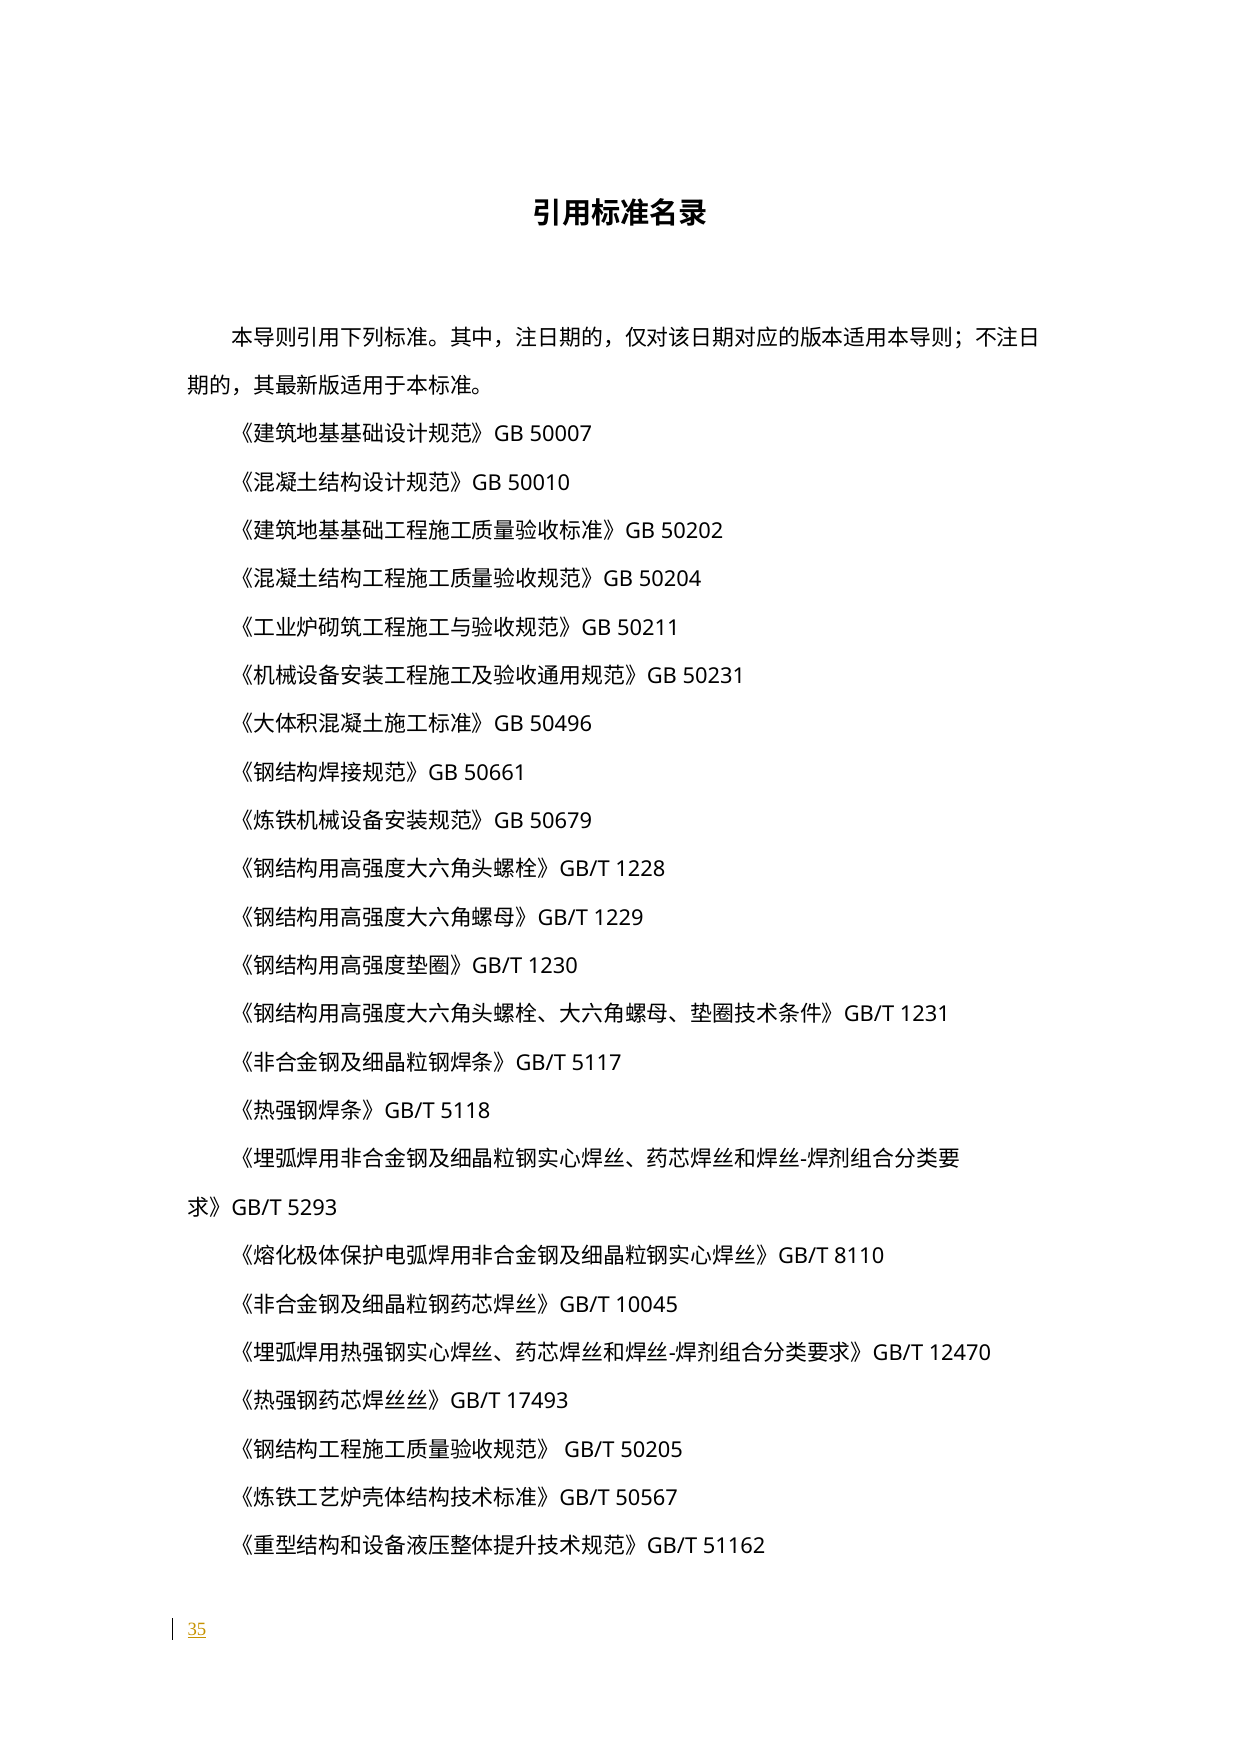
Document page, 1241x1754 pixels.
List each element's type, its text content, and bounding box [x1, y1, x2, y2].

text 《埋弧焊用热强钢实心焊丝、药芯焊丝和焊丝-焊剂组合分类要求》GB/T 12470 [187, 1335, 1053, 1367]
text 《热强钢药芯焊丝丝》GB/T 17493 [187, 1383, 1053, 1416]
text 《钢结构工程施工质量验收规范》 GB/T 50205 [187, 1432, 1053, 1464]
text 《炼铁机械设备安装规范》GB 50679 [187, 803, 1053, 835]
text 《炼铁工艺炉壳体结构技术标准》GB/T 50567 [187, 1480, 1053, 1512]
text 《混凝土结构设计规范》GB 50010 [187, 464, 1053, 497]
subtitle 引用标准名录 [187, 178, 1053, 243]
text 《建筑地基基础工程施工质量验收标准》GB 50202 [187, 513, 1053, 545]
text 《钢结构用高强度大六角头螺栓》GB/T 1228 [187, 851, 1053, 884]
text 《钢结构用高强度大六角螺母》GB/T 1229 [187, 899, 1053, 932]
text 《熔化极体保护电弧焊用非合金钢及细晶粒钢实心焊丝》GB/T 8110 [187, 1238, 1053, 1271]
text 《钢结构用高强度大六角头螺栓、大六角螺母、垫圈技术条件》GB/T 1231 [187, 996, 1053, 1029]
text 《钢结构用高强度垫圈》GB/T 1230 [187, 948, 1053, 980]
text 《重型结构和设备液压整体提升技术规范》GB/T 51162 [187, 1528, 1053, 1561]
text 《混凝土结构工程施工质量验收规范》GB 50204 [187, 561, 1053, 594]
text 《非合金钢及细晶粒钢焊条》GB/T 5117 [187, 1044, 1053, 1077]
text 《建筑地基基础设计规范》GB 50007 [187, 416, 1053, 449]
text 《非合金钢及细晶粒钢药芯焊丝》GB/T 10045 [187, 1287, 1053, 1319]
text 《热强钢焊条》GB/T 5118 [187, 1093, 1053, 1125]
text 本导则引用下列标准。其中，注日期的，仅对该日期对应的版本适用本导则；不注日期的，其最新版适用于本标准。 [187, 319, 1053, 400]
text 《工业炉砌筑工程施工与验收规范》GB 50211 [187, 609, 1053, 642]
text 《钢结构焊接规范》GB 50661 [187, 754, 1053, 787]
text 《大体积混凝土施工标准》GB 50496 [187, 706, 1053, 739]
text 《埋弧焊用非合金钢及细晶粒钢实心焊丝、药芯焊丝和焊丝-焊剂组合分类要求》GB/T 5293 [187, 1141, 1053, 1222]
text 《机械设备安装工程施工及验收通用规范》GB 50231 [187, 658, 1053, 690]
